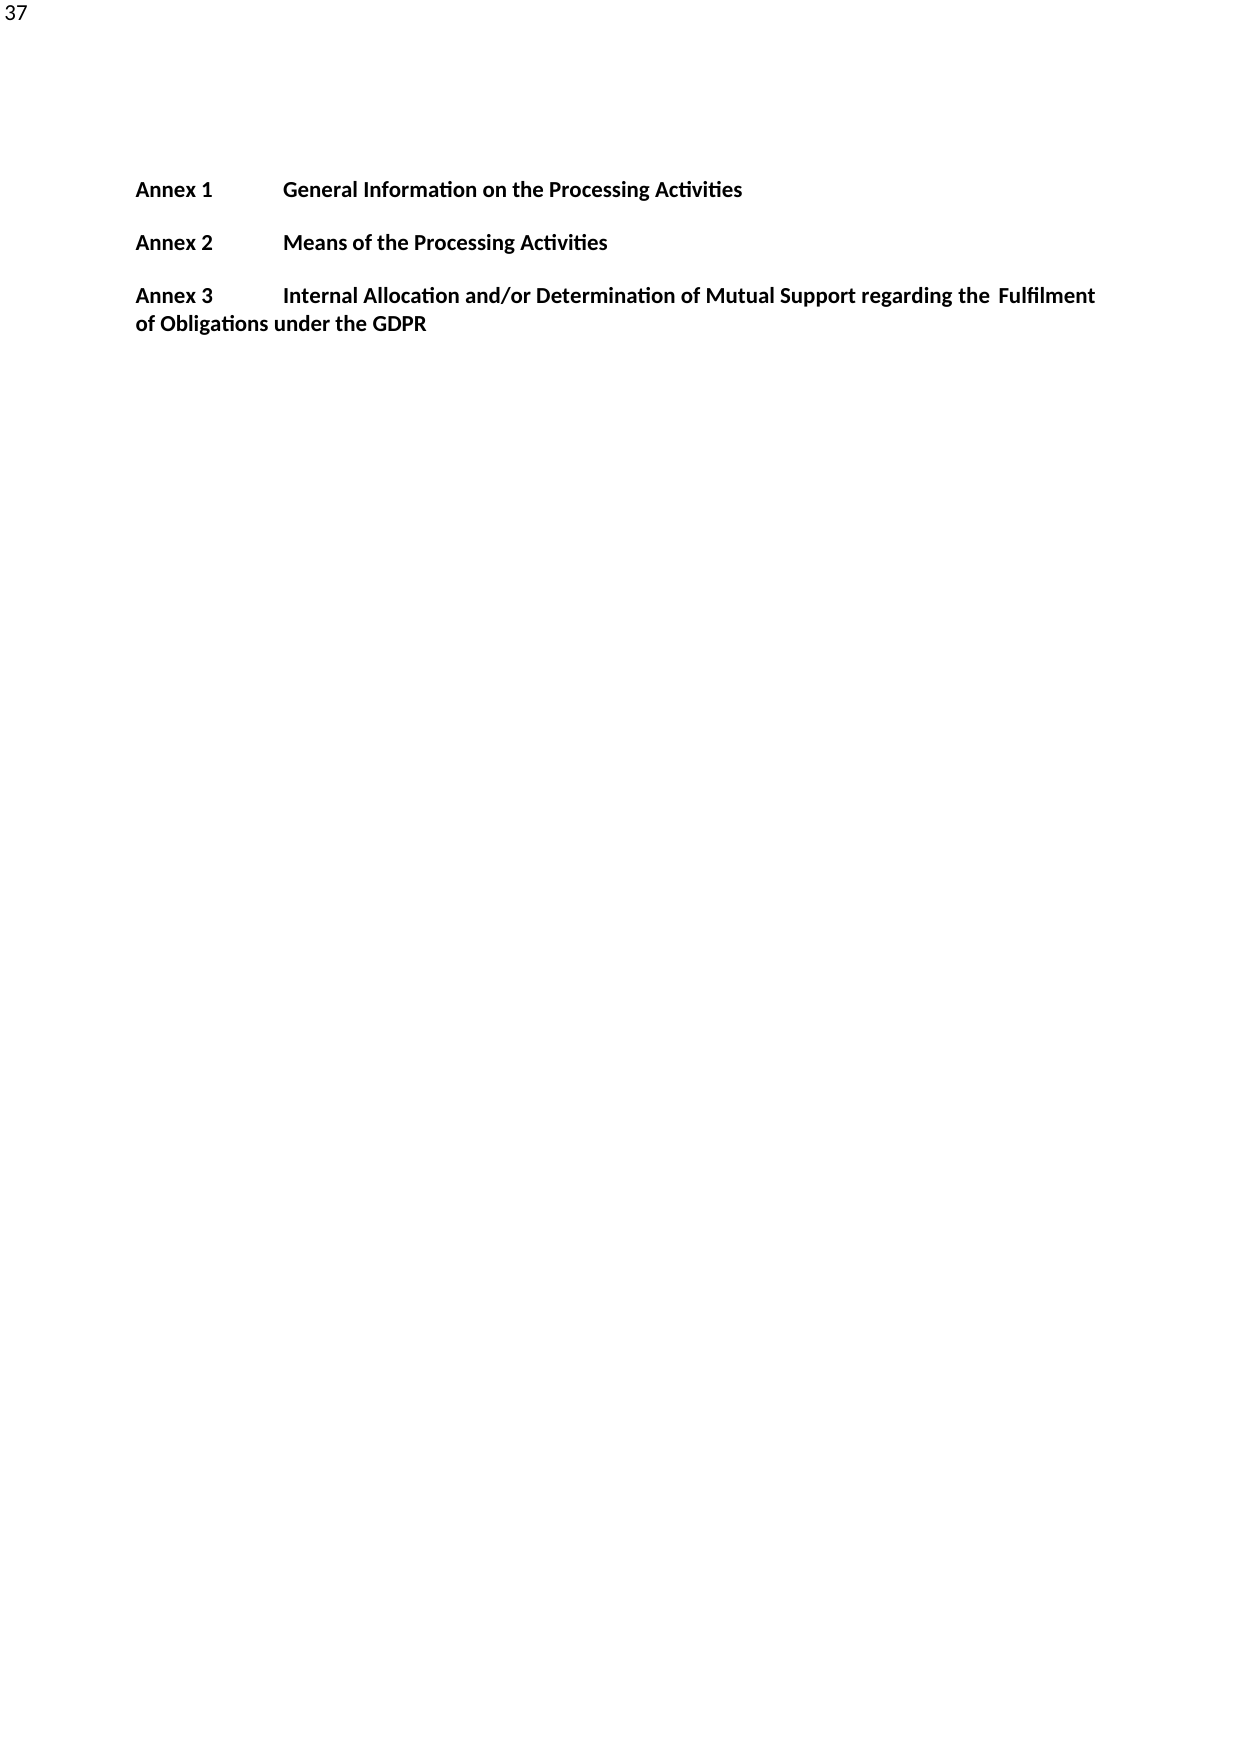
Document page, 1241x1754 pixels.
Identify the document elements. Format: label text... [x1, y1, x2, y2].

text Annex 3 Internal Allocation and/or Determination of Mutual Support regarding the Fulfilment of Obligations under the GDPR [135, 281, 1105, 337]
text Annex 1 General Information on the Processing Activities [135, 175, 1105, 203]
text Annex 2 Means of the Processing Activities [135, 228, 1105, 256]
